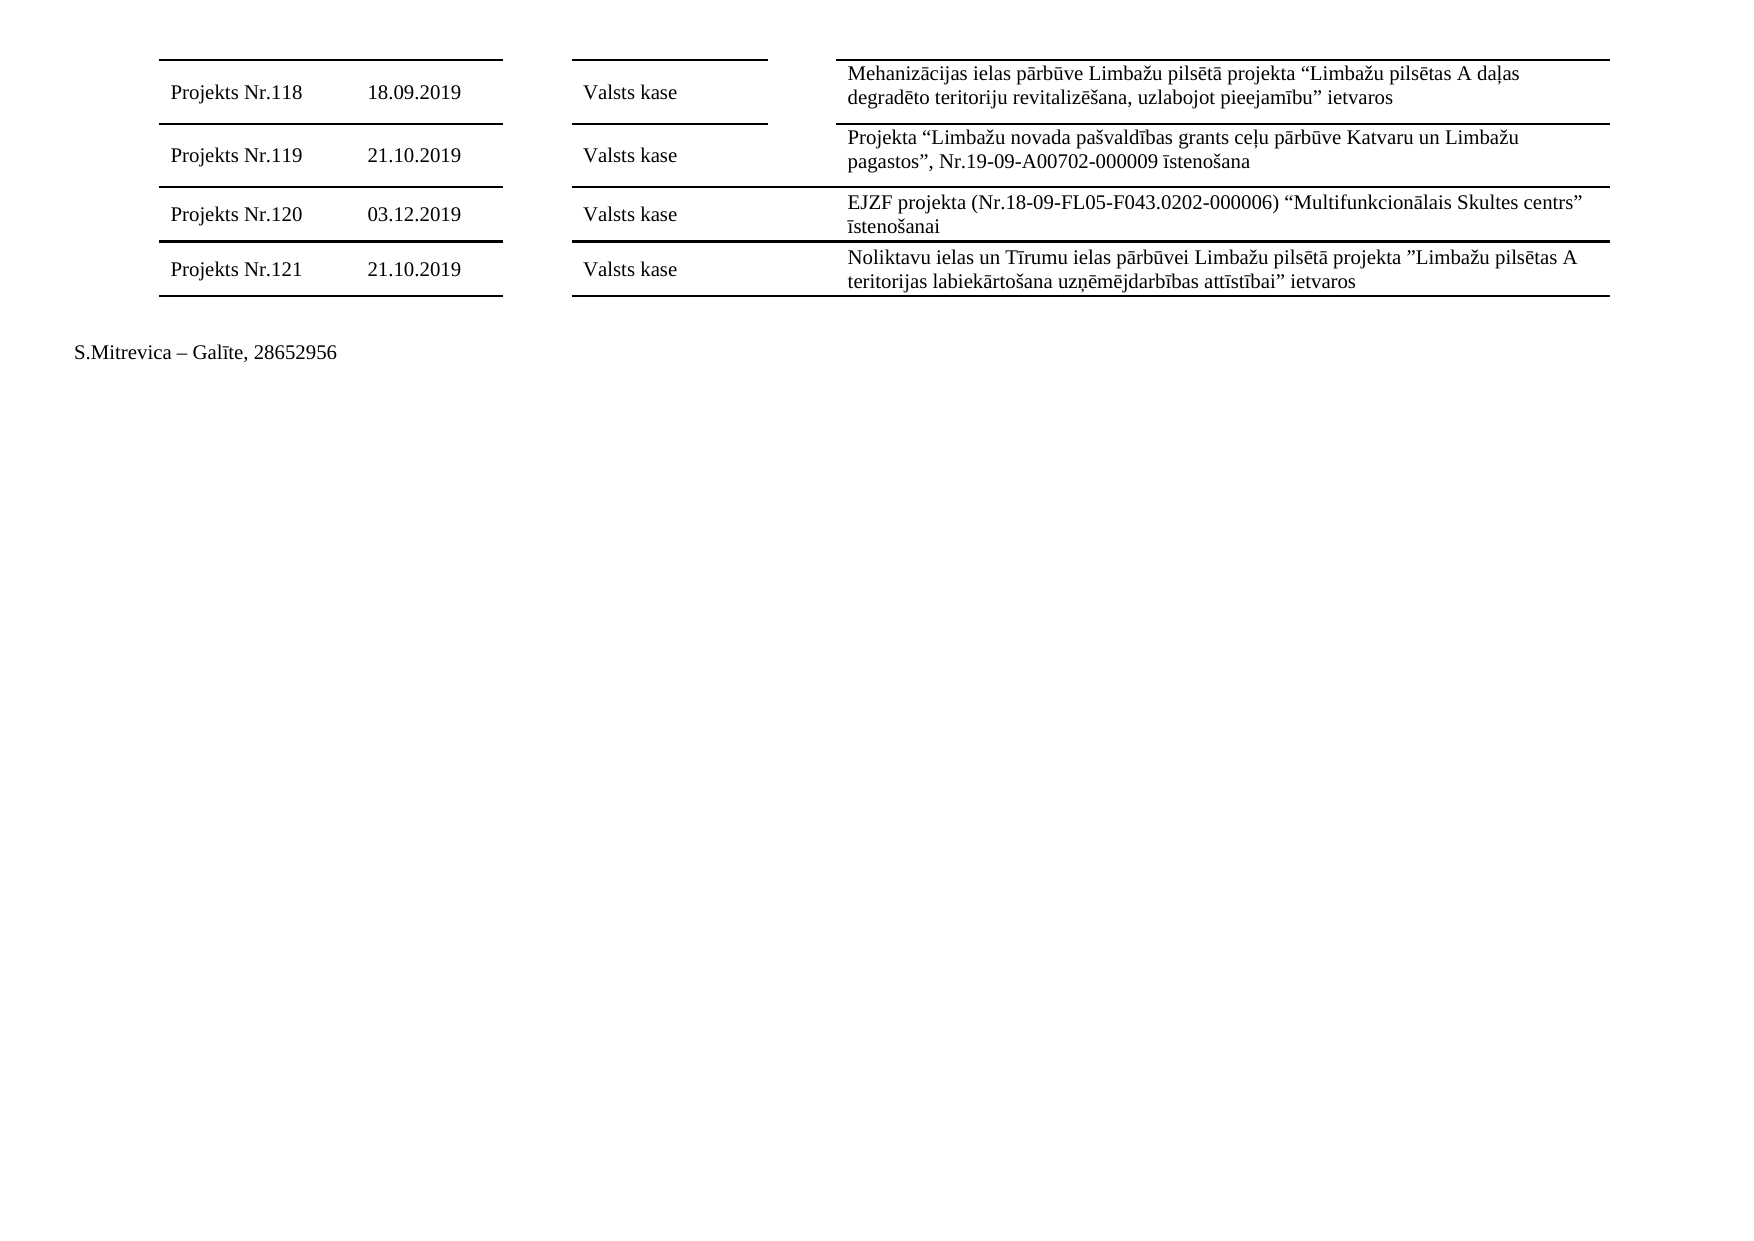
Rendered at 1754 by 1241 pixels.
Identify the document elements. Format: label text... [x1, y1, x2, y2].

text S.Mitrevica – Galīte, 28652956 [74, 340, 1636, 364]
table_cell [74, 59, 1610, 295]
